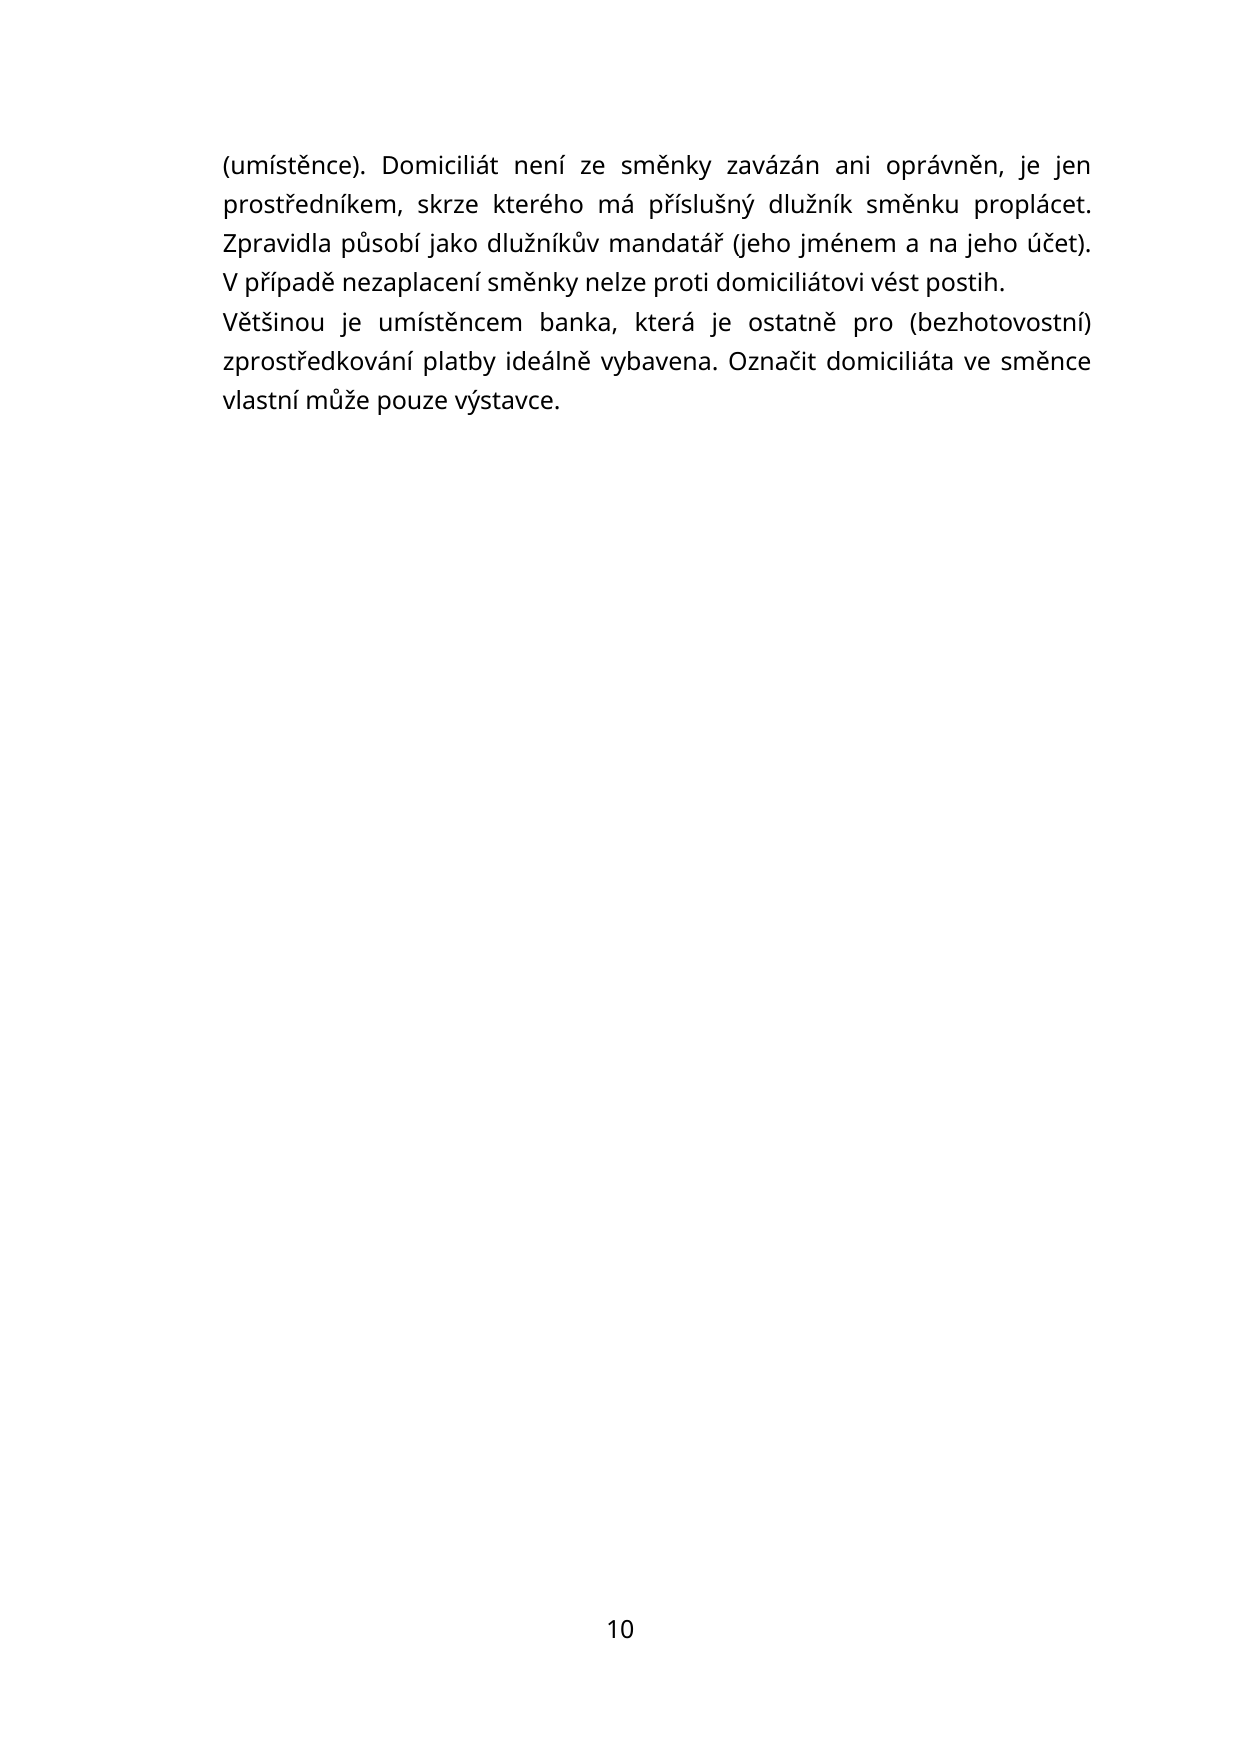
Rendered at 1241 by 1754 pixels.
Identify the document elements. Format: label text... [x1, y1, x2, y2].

list Většinou je umístěncem banka, která je ostatně pro (bezhotovostní) zprostředkování platby ideálně vybavena. Označit domiciliáta ve směnce vlastní může pouze výstavce. [223, 304, 1093, 417]
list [223, 148, 1093, 299]
